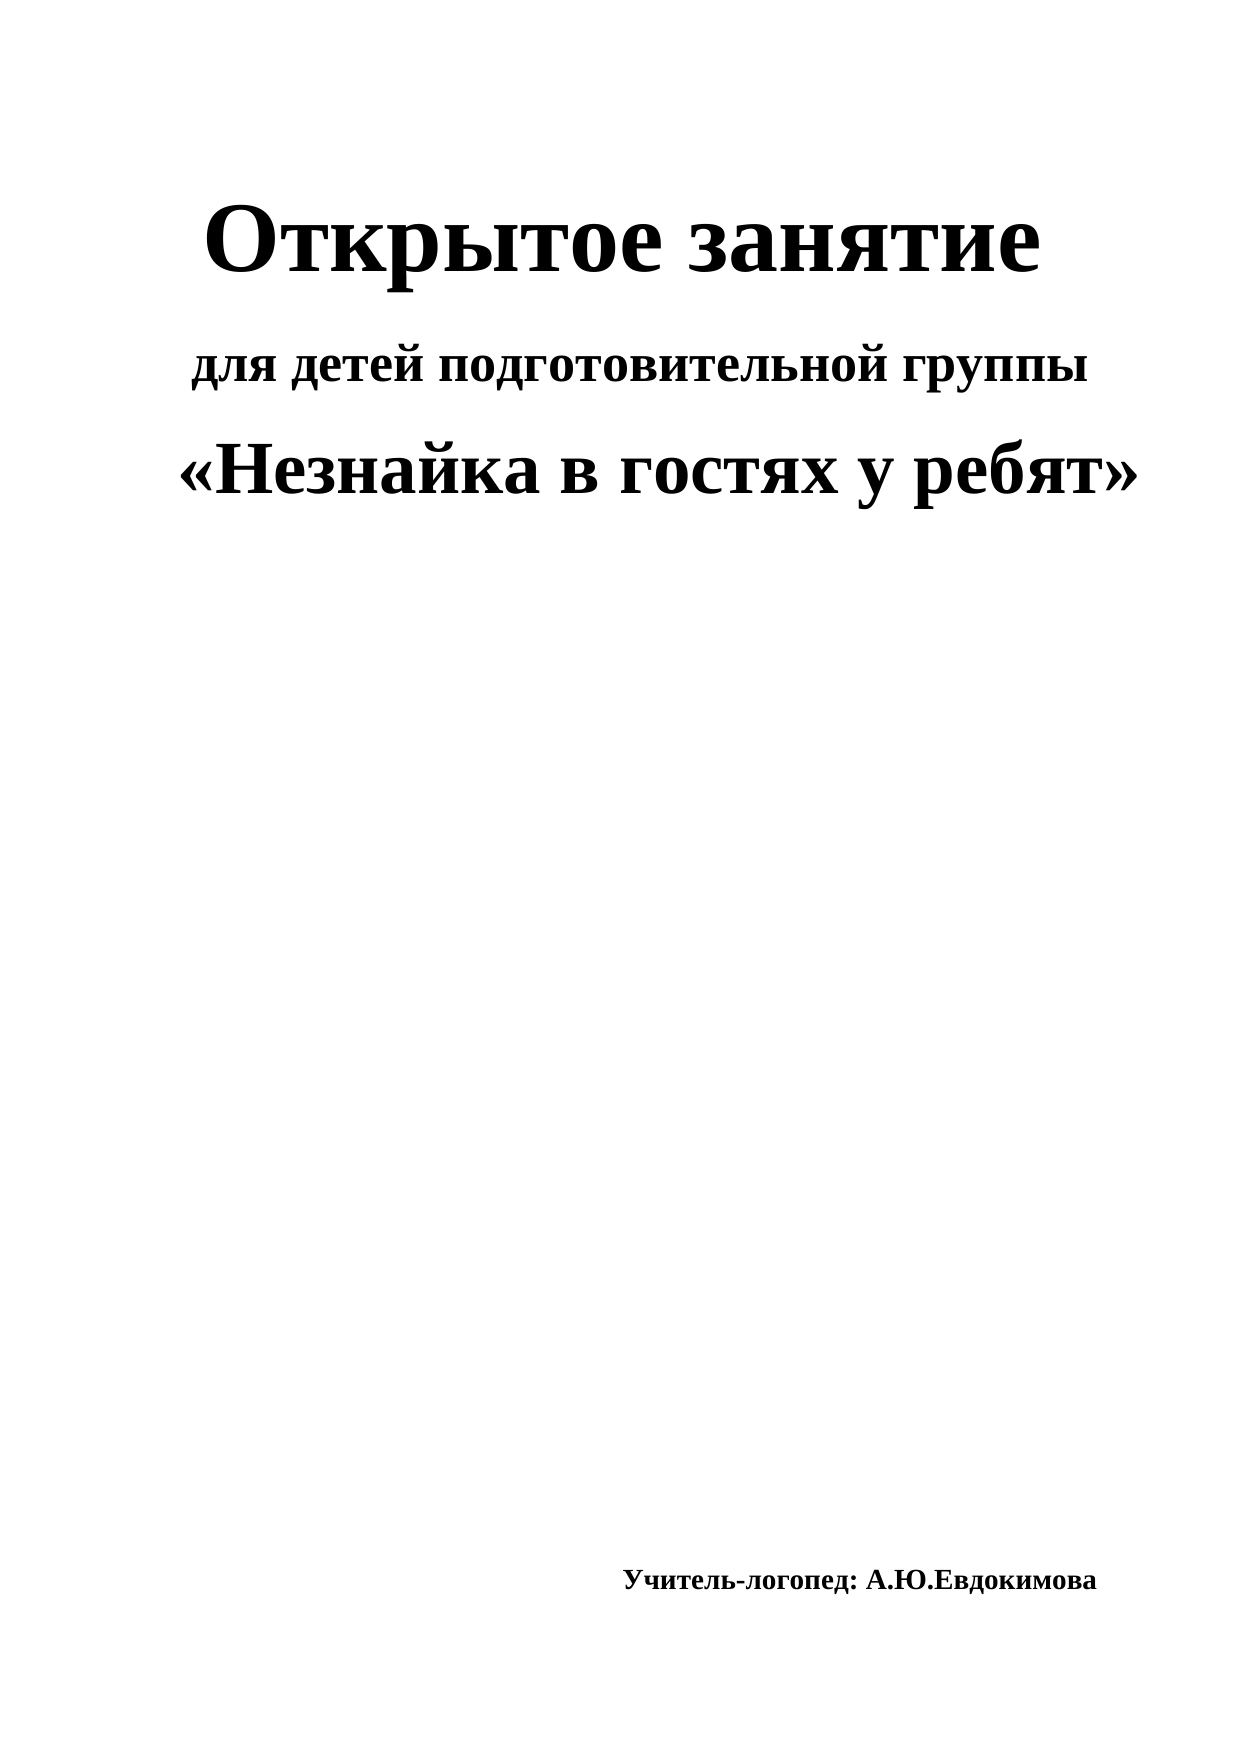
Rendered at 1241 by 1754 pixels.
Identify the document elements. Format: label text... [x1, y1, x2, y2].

text для детей подготовительной группы [177, 331, 1152, 393]
text Учитель-логопед: А.Ю.Евдокимова [177, 1562, 1152, 1596]
text «Незнайка в гостях у ребят» [177, 423, 1152, 509]
text Открытое занятие [177, 177, 1152, 292]
